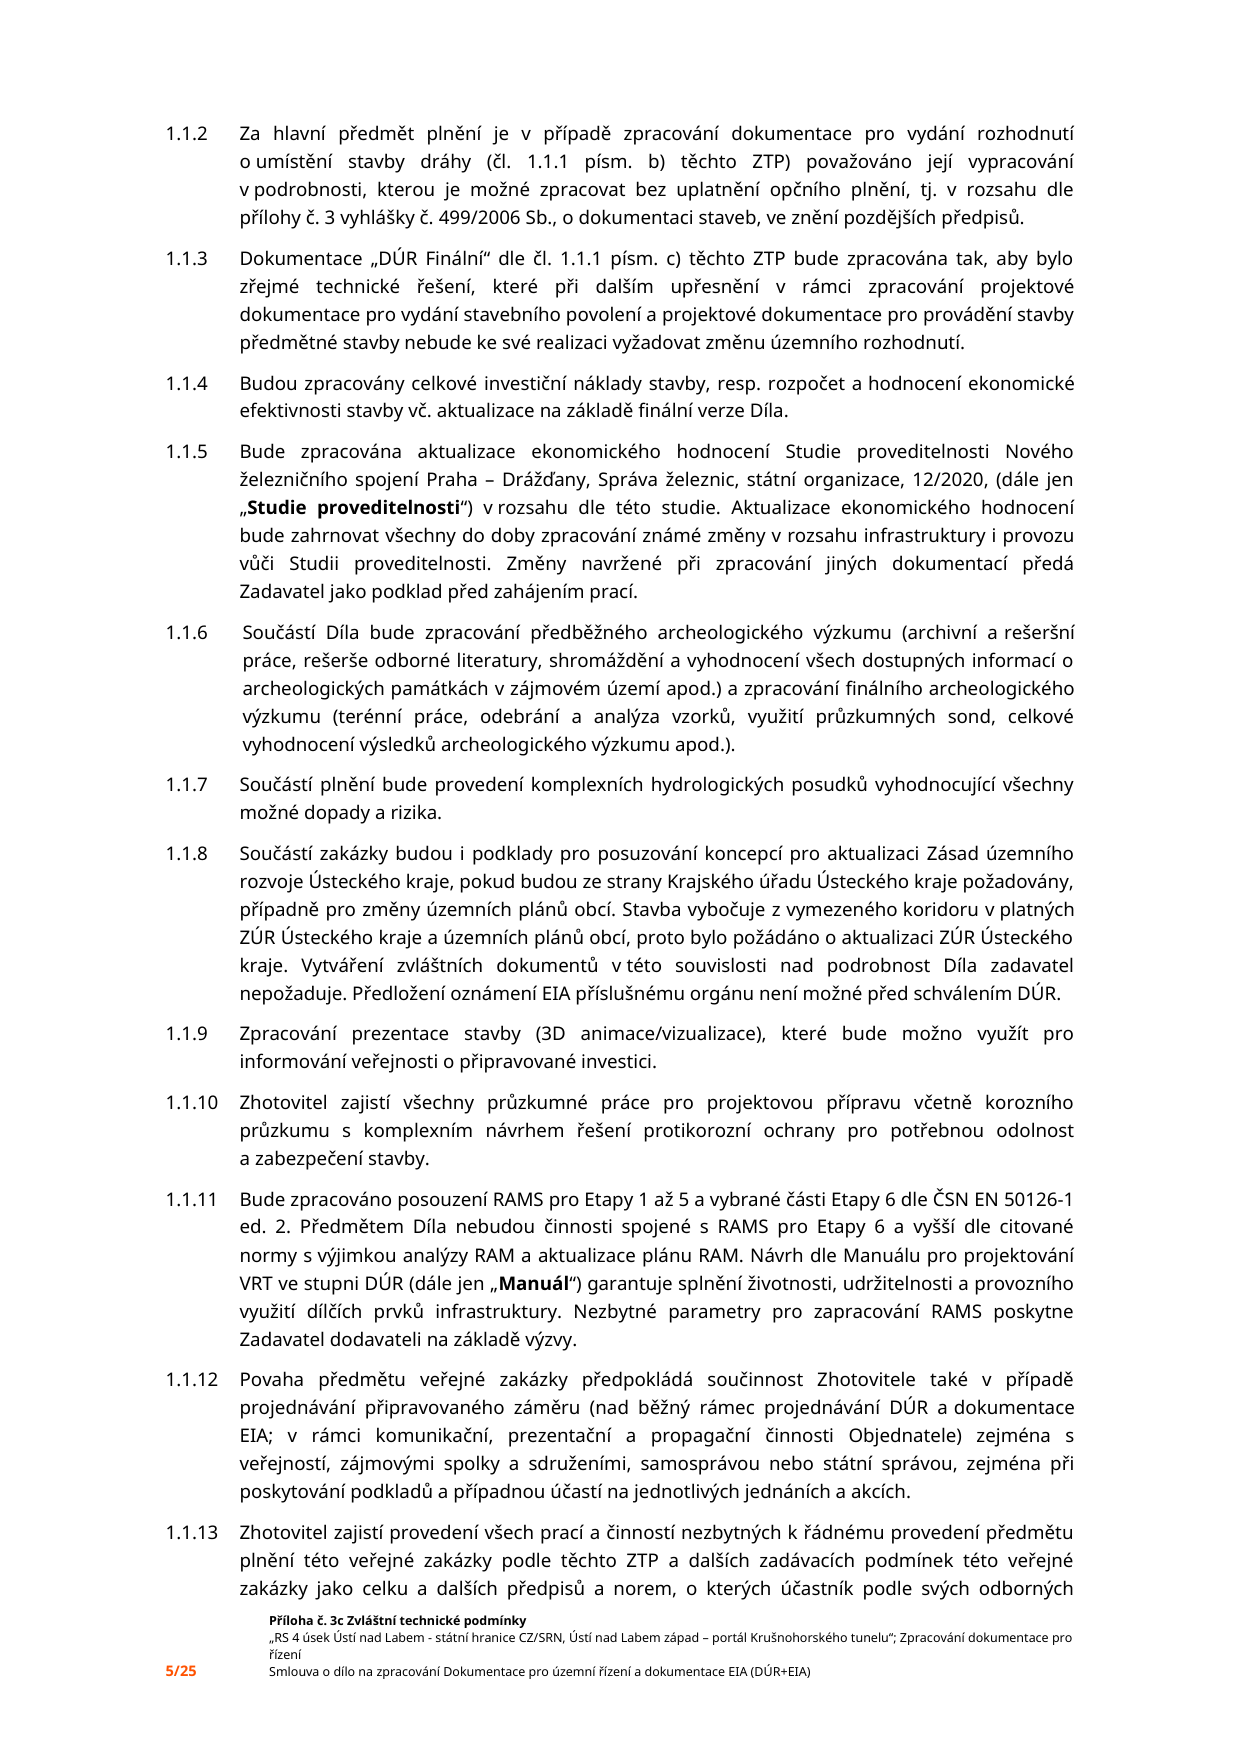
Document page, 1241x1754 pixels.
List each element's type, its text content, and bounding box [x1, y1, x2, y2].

text Součástí zakázky budou i podklady pro posuzování koncepcí pro aktualizaci Zásad územního rozvoje Ústeckého kraje, pokud budou ze strany Krajského úřadu Ústeckého kraje požadovány, případně pro změny územních plánů obcí. Stavba vybočuje z vymezeného koridoru v platných ZÚR Ústeckého kraje a územních plánů obcí, proto bylo požádáno o aktualizaci ZÚR Ústeckého kraje. Vytváření zvláštních dokumentů v této souvislosti nad podrobnost Díla zadavatel nepožaduje. Předložení oznámení EIA příslušnému orgánu není možné před schválením DÚR. [165, 840, 1075, 1006]
text Za hlavní předmět plnění je v případě zpracování dokumentace pro vydání rozhodnutí o umístění stavby dráhy (čl. 1.1.1 písm. b) těchto ZTP) považováno její vypracování v podrobnosti, kterou je možné zpracovat bez uplatnění opčního plnění, tj. v rozsahu dle přílohy č. 3 vyhlášky č. 499/2006 Sb., o dokumentaci staveb, ve znění pozdějších předpisů. [165, 121, 1075, 230]
text Bude zpracováno posouzení RAMS pro Etapy 1 až 5 a vybrané části Etapy 6 dle ČSN EN 50126-1 ed. 2. Předmětem Díla nebudou činnosti spojené s RAMS pro Etapy 6 a vyšší dle citované normy s výjimkou analýzy RAM a aktualizace plánu RAM. Návrh dle Manuálu pro projektování VRT ve stupni DÚR (dále jen „Manuál“) garantuje splnění životnosti, udržitelnosti a provozního využití dílčích prvků infrastruktury. Nezbytné parametry pro zapracování RAMS poskytne Zadavatel dodavateli na základě výzvy. [165, 1186, 1075, 1351]
text Povaha předmětu veřejné zakázky předpokládá součinnost Zhotovitele také v případě projednávání připravovaného záměru (nad běžný rámec projednávání DÚR a dokumentace EIA; v rámci komunikační, prezentační a propagační činnosti Objednatele) zejména s veřejností, zájmovými spolky a sdruženími, samosprávou nebo státní správou, zejména při poskytování podkladů a případnou účastí na jednotlivých jednáních a akcích. [165, 1366, 1075, 1504]
text Zpracování prezentace stavby (3D animace/vizualizace), které bude možno využít pro informování veřejnosti o připravované investici. [165, 1021, 1075, 1074]
text Zhotovitel zajistí všechny průzkumné práce pro projektovou přípravu včetně korozního průzkumu s komplexním návrhem řešení protikorozní ochrany pro potřebnou odolnost a zabezpečení stavby. [165, 1089, 1075, 1171]
text Součástí plnění bude provedení komplexních hydrologických posudků vyhodnocující všechny možné dopady a rizika. [165, 772, 1075, 825]
text Bude zpracována aktualizace ekonomického hodnocení Studie proveditelnosti Nového železničního spojení Praha – Drážďany, Správa železnic, státní organizace, 12/2020, (dále jen „Studie proveditelnosti“) v rozsahu dle této studie. Aktualizace ekonomického hodnocení bude zahrnovat všechny do doby zpracování známé změny v rozsahu infrastruktury i provozu vůči Studii proveditelnosti. Změny navržené při zpracování jiných dokumentací předá Zadavatel jako podklad před zahájením prací. [165, 438, 1075, 604]
text Budou zpracovány celkové investiční náklady stavby, resp. rozpočet a hodnocení ekonomické efektivnosti stavby vč. aktualizace na základě finální verze Díla. [165, 370, 1075, 423]
text Dokumentace „DÚR Finální“ dle čl. 1.1.1 písm. c) těchto ZTP bude zpracována tak, aby bylo zřejmé technické řešení, které při dalším upřesnění v rámci zpracování projektové dokumentace pro vydání stavebního povolení a projektové dokumentace pro provádění stavby předmětné stavby nebude ke své realizaci vyžadovat změnu územního rozhodnutí. [165, 245, 1075, 355]
text Součástí Díla bude zpracování předběžného archeologického výzkumu (archivní a rešeršní práce, rešerše odborné literatury, shromáždění a vyhodnocení všech dostupných informací o archeologických památkách v zájmovém území apod.) a zpracování finálního archeologického výzkumu (terénní práce, odebrání a analýza vzorků, využití průzkumných sond, celkové vyhodnocení výsledků archeologického výzkumu apod.). [165, 619, 1075, 757]
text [165, 1519, 1075, 1601]
